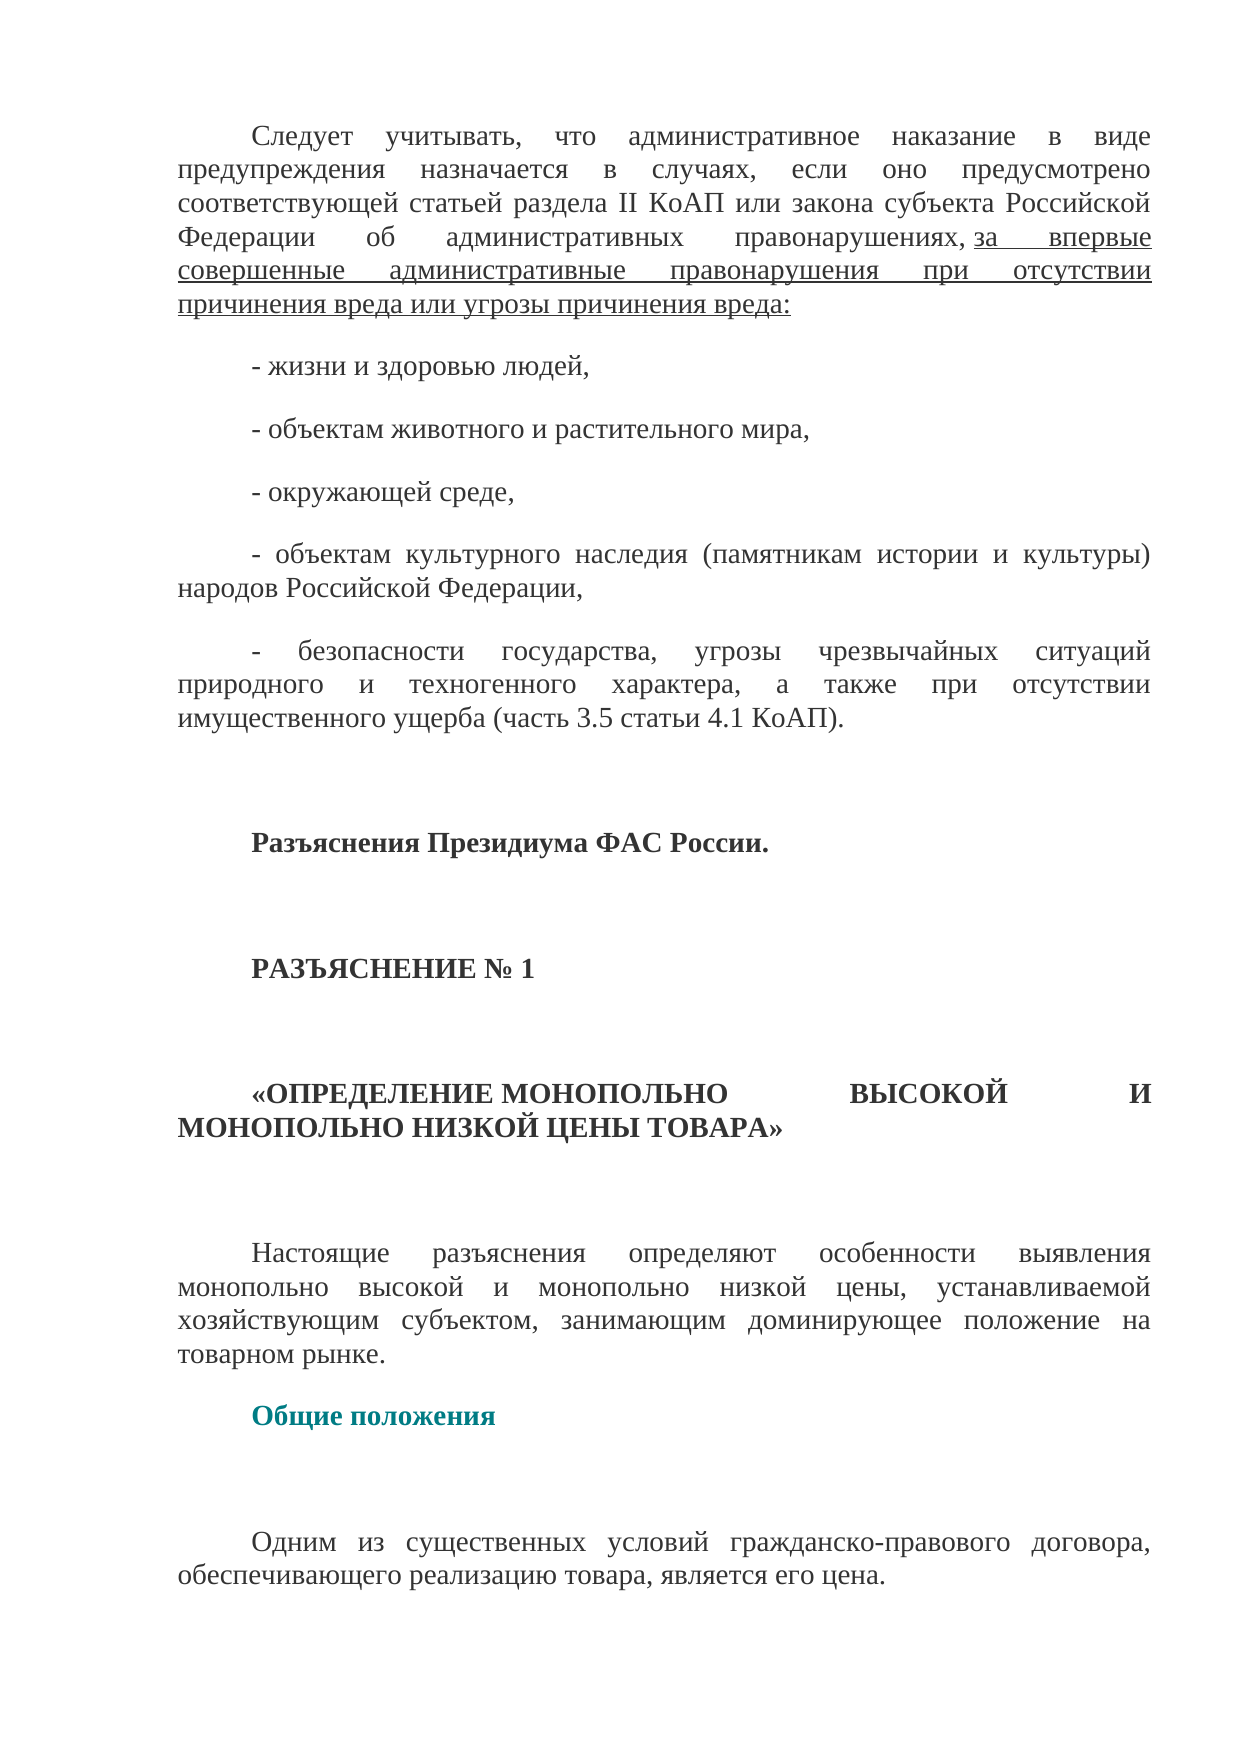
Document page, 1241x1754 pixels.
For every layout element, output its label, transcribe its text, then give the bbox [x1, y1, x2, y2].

text «ОПРЕДЕЛЕНИЕ МОНОПОЛЬНО ВЫСОКОЙ И МОНОПОЛЬНО НИЗКОЙ ЦЕНЫ ТОВАРА» [177, 1076, 1152, 1143]
text Разъяснения Президиума ФАС России. [177, 825, 1152, 859]
text Настоящие разъяснения определяют особенности выявления монопольно высокой и монопольно низкой цены, устанавливаемой хозяйствующим субъектом, занимающим доминирующее положение на товарном рынке. [177, 1235, 1152, 1369]
text - жизни и здоровью людей, [177, 348, 1152, 382]
text РАЗЪЯСНЕНИЕ № 1 [177, 951, 1152, 984]
text - безопасности государства, угрозы чрезвычайных ситуаций природного и техногенного характера, а также при отсутствии имущественного ущерба (часть 3.5 статьи 4.1 КоАП). [177, 633, 1152, 733]
text Одним из существенных условий гражданско-правового договора, обеспечивающего реализацию товара, является его цена. [177, 1524, 1152, 1591]
text - окружающей среде, [177, 474, 1152, 507]
text - объектам животного и растительного мира, [177, 411, 1152, 445]
text Следует учитывать, что административное наказание в виде предупреждения назначается в случаях, если оно предусмотрено соответствующей статьей раздела II КоАП или закона субъекта Российской Федерации об административных правонарушениях, за впервые совершенные административные правонарушения при отсутствии причинения вреда или угрозы причинения вреда: [177, 118, 1152, 281]
text Следует учитывать, что административное наказание в виде предупреждения назначается в случаях, если оно предусмотрено соответствующей статьей раздела II КоАП или закона субъекта Российской Федерации об административных правонарушениях, за впервые совершенные административные правонарушения при отсутствии причинения вреда или угрозы причинения вреда: [177, 282, 1152, 319]
text - объектам культурного наследия (памятникам истории и культуры) народов Российской Федерации, [177, 537, 1152, 604]
text Общие положения [177, 1398, 1152, 1432]
